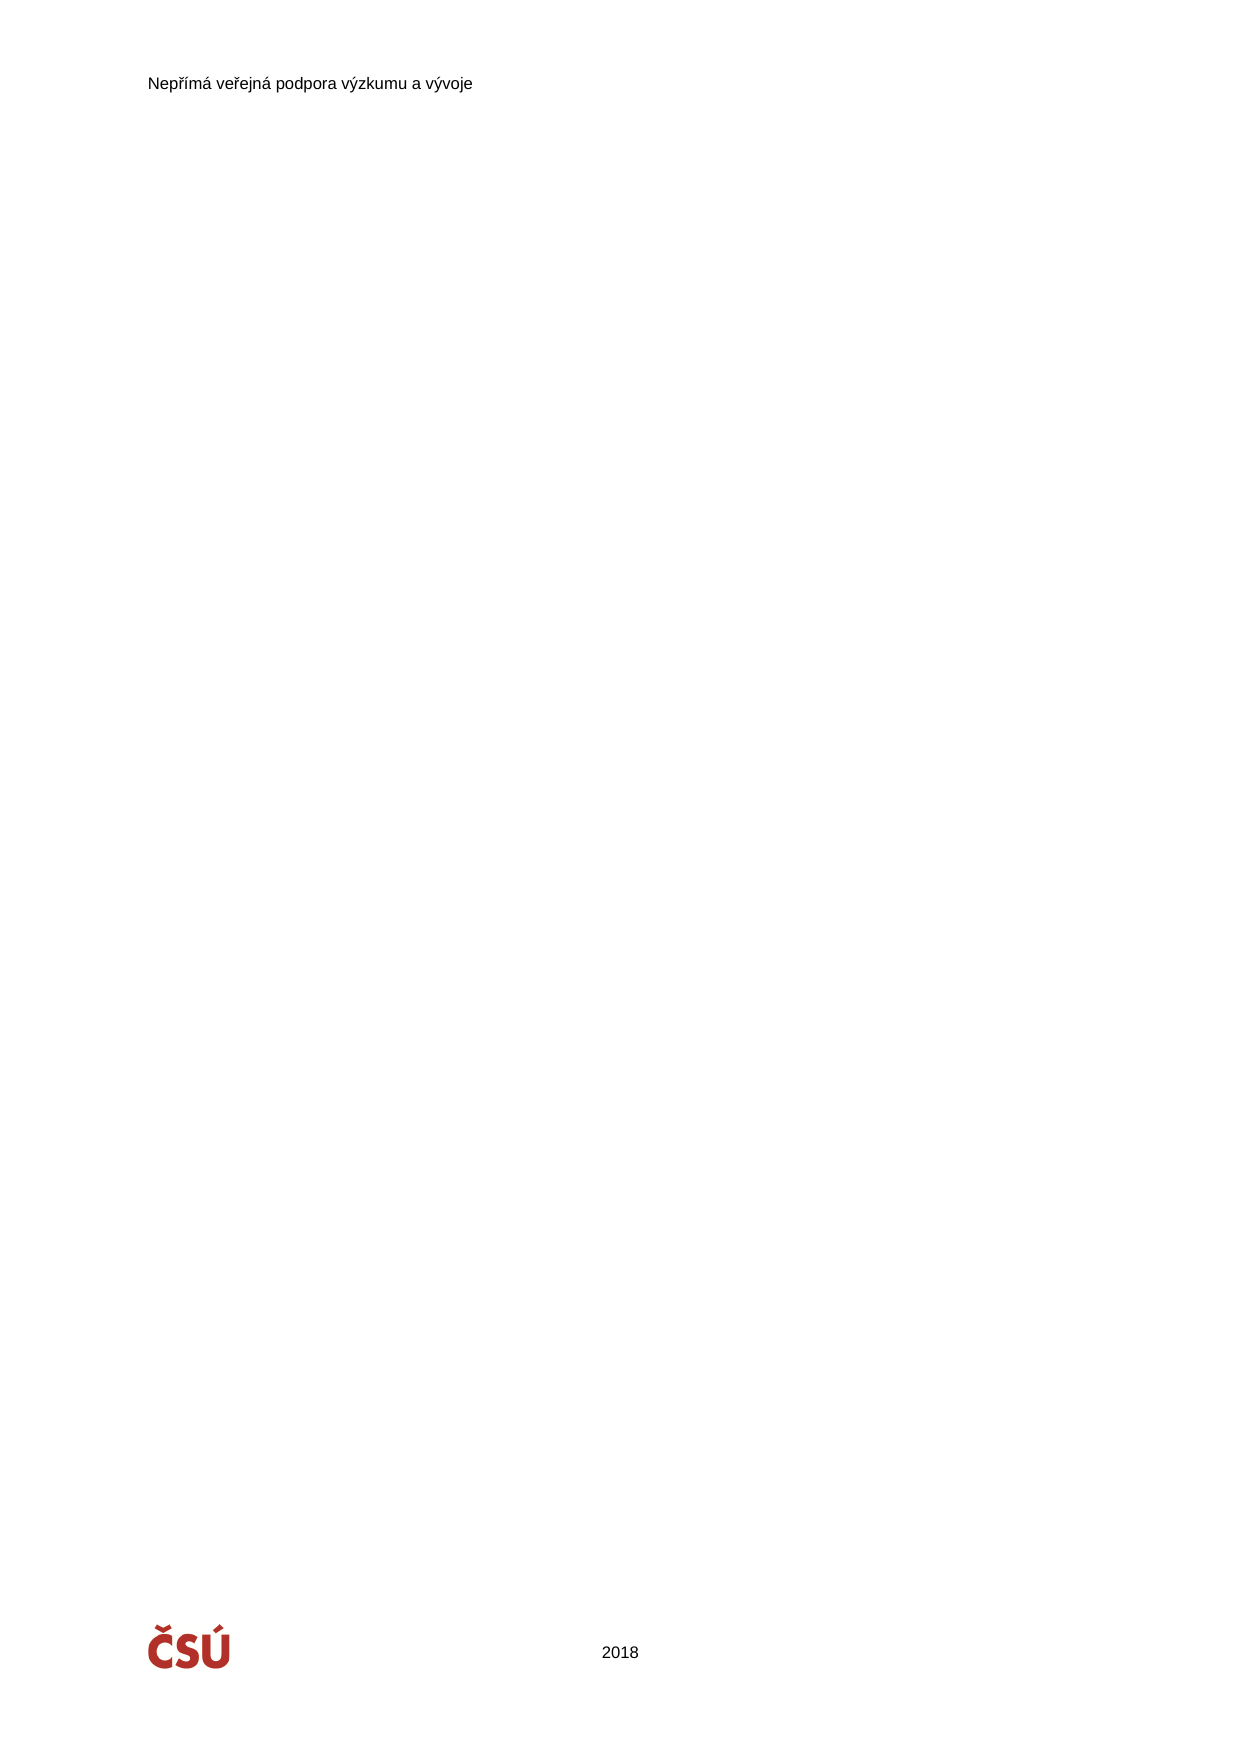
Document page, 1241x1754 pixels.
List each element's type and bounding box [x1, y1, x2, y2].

picture [148, 1624, 230, 1669]
